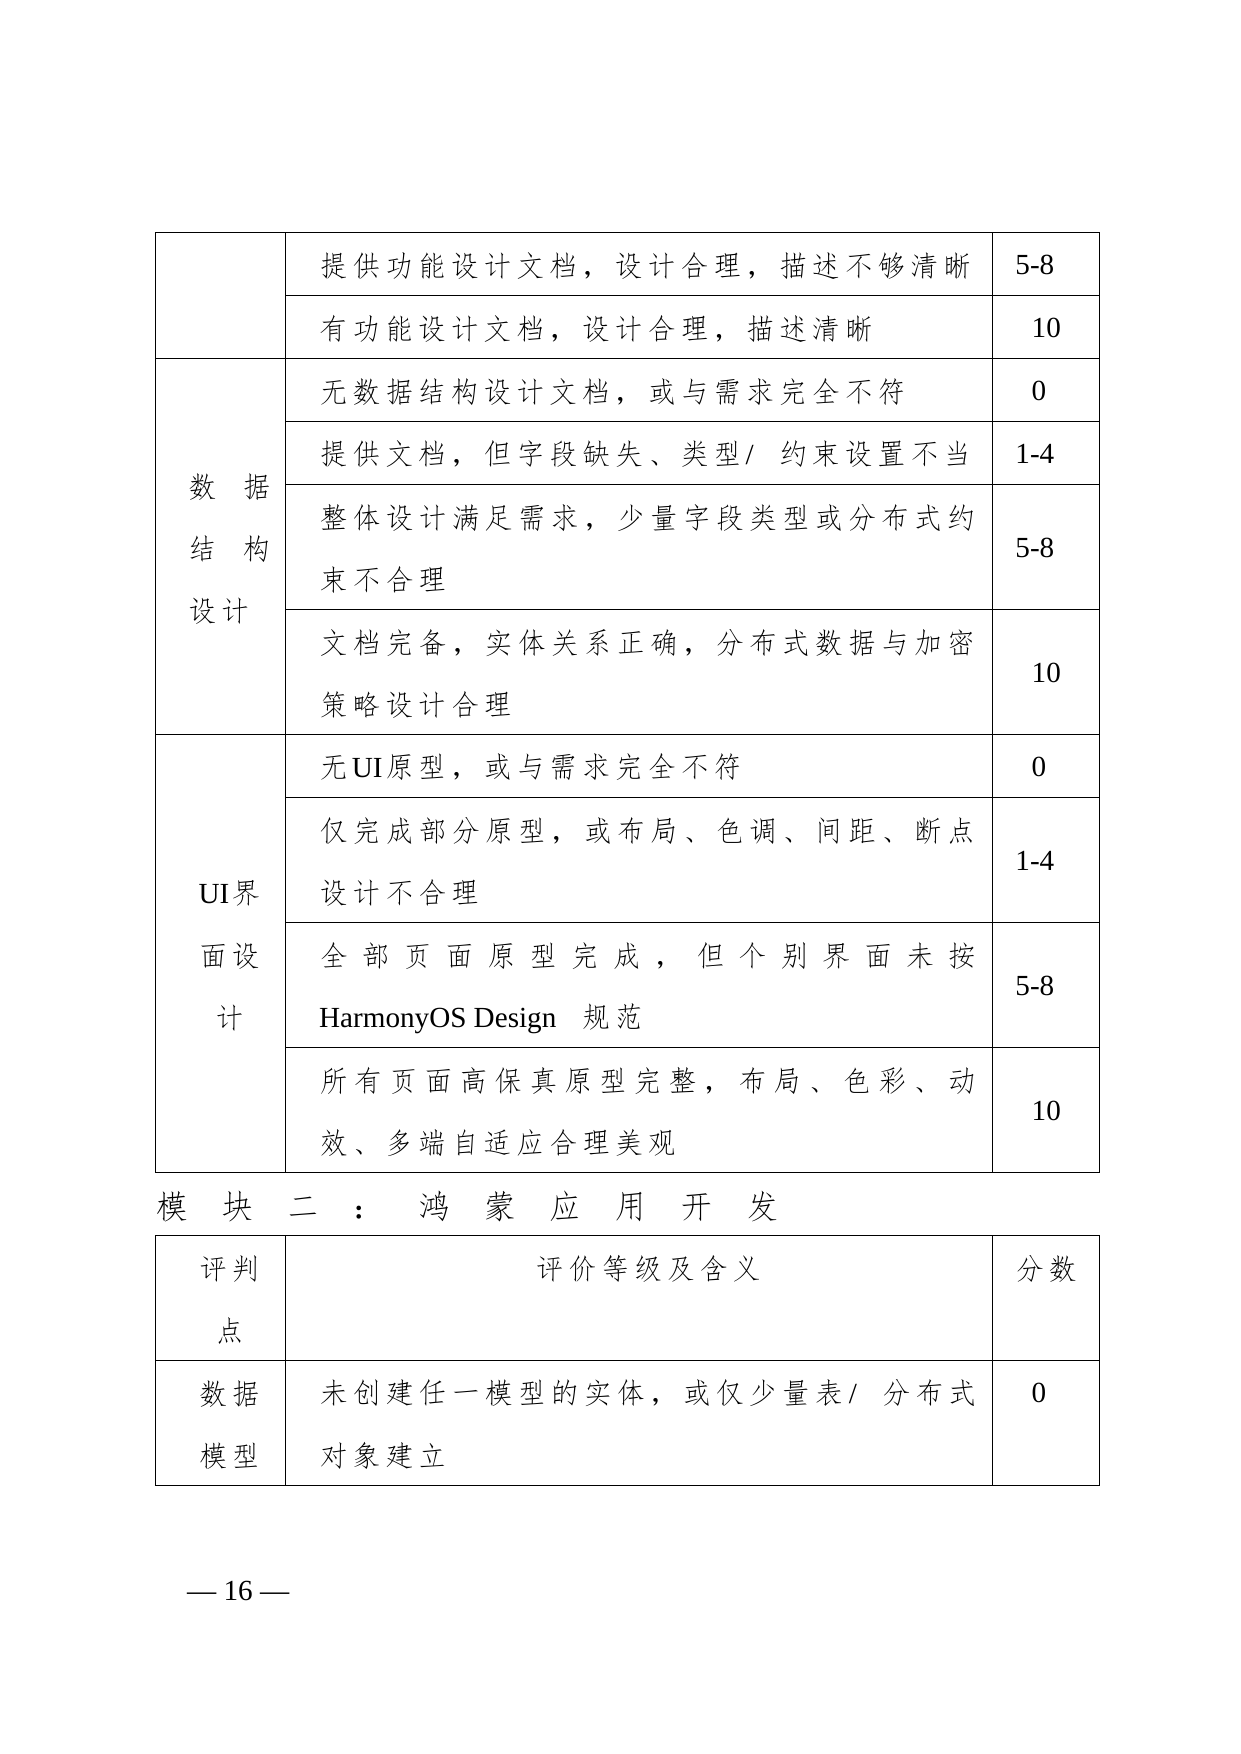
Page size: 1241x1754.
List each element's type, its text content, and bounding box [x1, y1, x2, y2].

table_cell 所有页面高保真原型完整，布局、色彩、动效、多端自适应合理美观 [286, 1048, 992, 1172]
table_cell 0 [993, 1361, 1099, 1485]
table_cell 5-8 [993, 485, 1099, 609]
table_cell 数据模型设置 [156, 1361, 285, 1485]
table_cell 0 [993, 735, 1099, 797]
table_cell 提供文档，但字段缺失、类型/约束设置不当 [286, 422, 992, 484]
table_cell 10 [993, 296, 1099, 358]
table_cell 有功能设计文档，设计合理，描述清晰 [286, 296, 992, 358]
table_cell 未创建任一模型的实体，或仅少量表/分布式对象建立 [286, 1361, 992, 1485]
table_cell UI界面设计 [156, 735, 285, 1172]
table_cell 提供功能设计文档，设计合理，描述不够清晰 [286, 233, 992, 295]
table_cell 无数据结构设计文档，或与需求完全不符 [286, 359, 992, 421]
table_cell 数据结构设计 [156, 359, 285, 734]
table_cell 文档完备，实体关系正确，分布式数据与加密策略设计合理 [286, 610, 992, 734]
table_cell 10 [993, 610, 1099, 734]
table_cell 仅完成部分原型，或布局、色调、间距、断点设计不合理 [286, 798, 992, 922]
table_cell 全部页面原型完成，但个别界面未按HarmonyOS Design规范 [286, 923, 992, 1047]
table_cell 整体设计满足需求，少量字段类型或分布式约束不合理 [286, 485, 992, 609]
table_cell 0 [993, 359, 1099, 421]
table_cell 10 [993, 1048, 1099, 1172]
table_cell 无UI原型，或与需求完全不符 [286, 735, 992, 797]
table_header 评价等级及含义 [286, 1236, 992, 1360]
table_cell 1-4 [993, 422, 1099, 484]
table_cell 1-4 [993, 798, 1099, 922]
table_header 分数 [993, 1236, 1099, 1360]
table_cell 5-8 [993, 923, 1099, 1047]
table_cell 5-8 [993, 233, 1099, 295]
text 模块二：鸿蒙应用开发 [155, 1173, 1073, 1235]
table_header 评判点 [156, 1236, 285, 1360]
